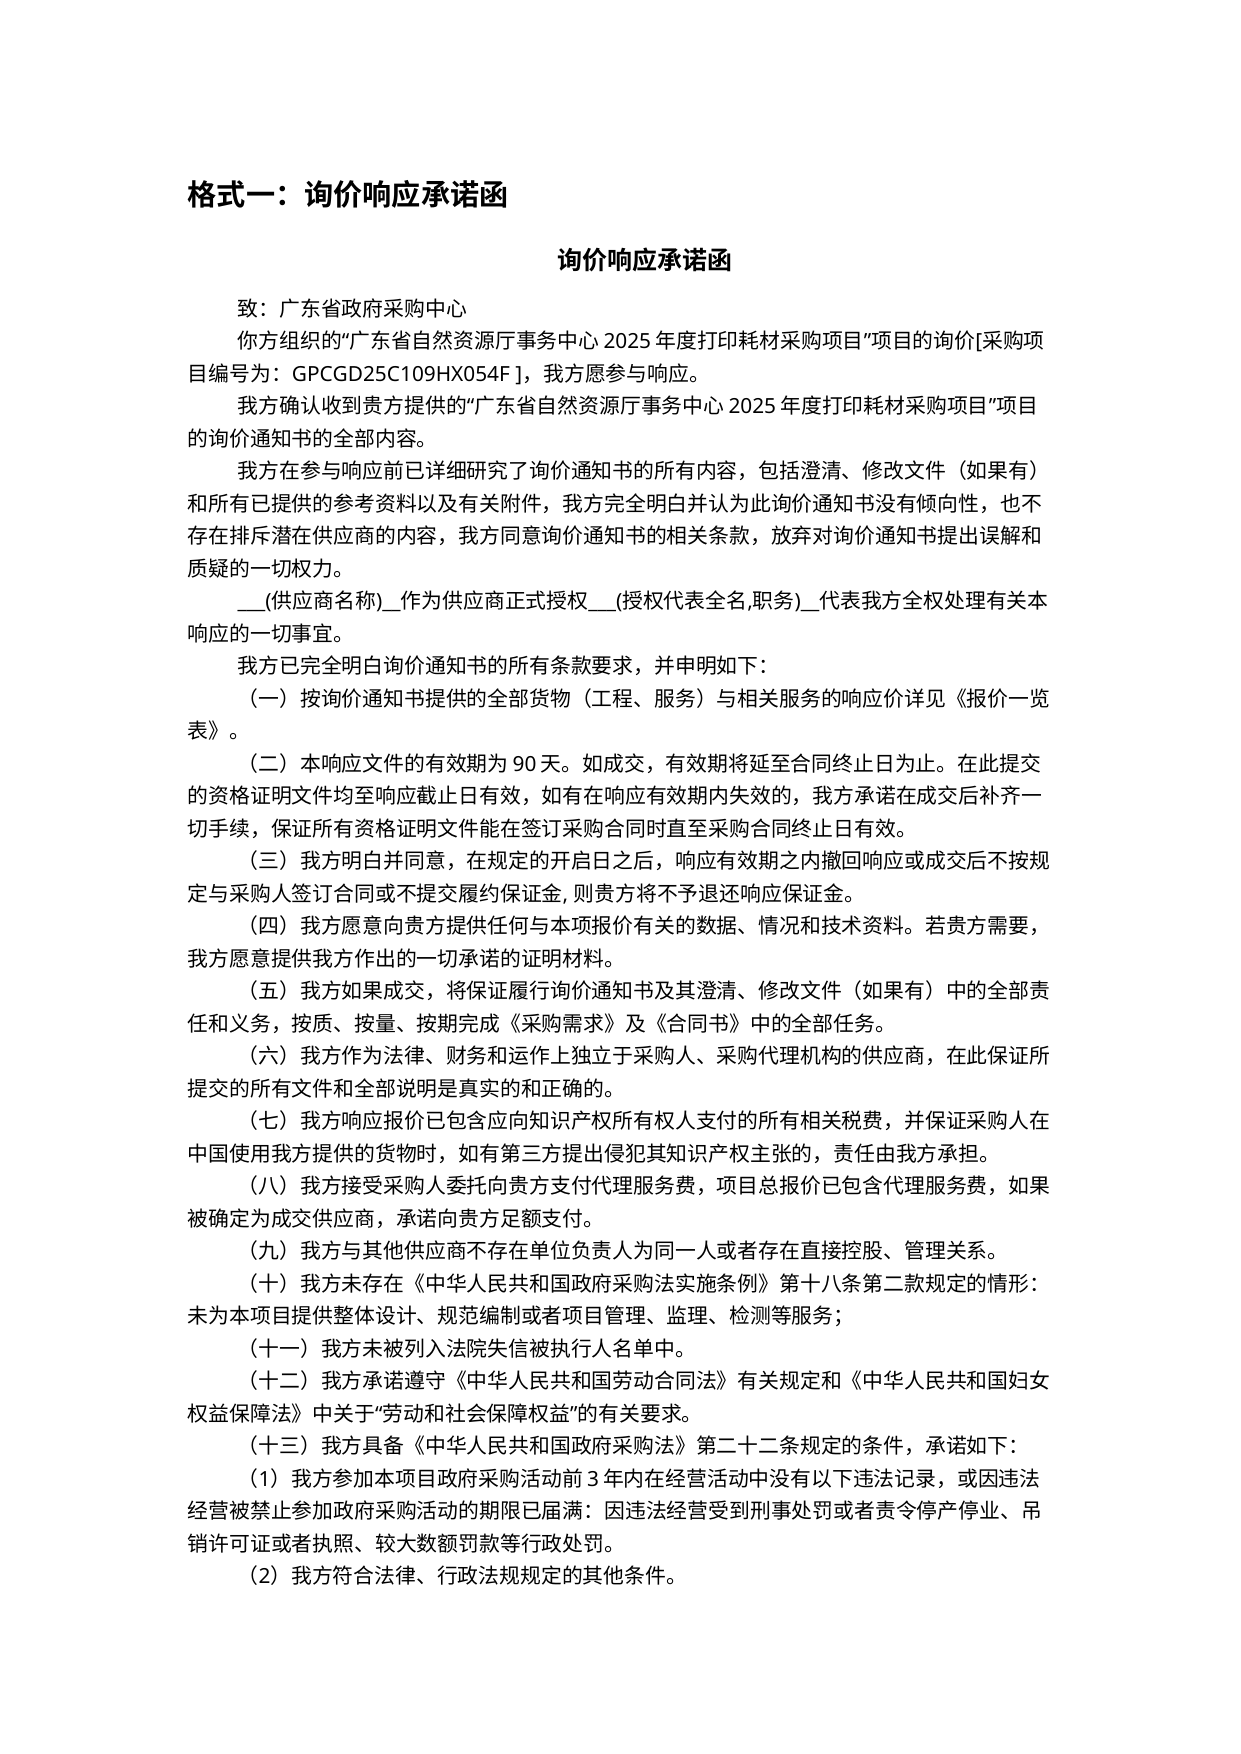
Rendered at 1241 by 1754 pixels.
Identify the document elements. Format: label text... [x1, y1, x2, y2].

text （七）我方响应报价已包含应向知识产权所有权人支付的所有相关税费，并保证采购人在中国使用我方提供的货物时，如有第三方提出侵犯其知识产权主张的，责任由我方承担。 [187, 1104, 1053, 1169]
text （五）我方如果成交，将保证履行询价通知书及其澄清、修改文件（如果有）中的全部责任和义务，按质、按量、按期完成《采购需求》及《合同书》中的全部任务。 [187, 974, 1053, 1039]
text （二）本响应文件的有效期为90天。如成交，有效期将延至合同终止日为止。在此提交的资格证明文件均至响应截止日有效，如有在响应有效期内失效的，我方承诺在成交后补齐一切手续，保证所有资格证明文件能在签订采购合同时直至采购合同终止日有效。 [187, 747, 1053, 844]
text 我方确认收到贵方提供的“广东省自然资源厅事务中心2025年度打印耗材采购项目”项目的询价通知书的全部内容。 [187, 389, 1053, 454]
text （四）我方愿意向贵方提供任何与本项报价有关的数据、情况和技术资料。若贵方需要，我方愿意提供我方作出的一切承诺的证明材料。 [187, 909, 1053, 974]
text （十）我方未存在《中华人民共和国政府采购法实施条例》第十八条第二款规定的情形：未为本项目提供整体设计、规范编制或者项目管理、监理、检测等服务； [187, 1267, 1053, 1332]
text 致：广东省政府采购中心 [187, 292, 1053, 324]
text 格式一：询价响应承诺函 [187, 162, 1053, 227]
text （三）我方明白并同意，在规定的开启日之后，响应有效期之内撤回响应或成交后不按规定与采购人签订合同或不提交履约保证金, 则贵方将不予退还响应保证金。 [187, 844, 1053, 909]
text （一）按询价通知书提供的全部货物（工程、服务）与相关服务的响应价详见《报价一览表》。 [187, 682, 1053, 747]
text （2）我方符合法律、行政法规规定的其他条件。 [187, 1559, 1053, 1592]
text （十二）我方承诺遵守《中华人民共和国劳动合同法》有关规定和《中华人民共和国妇女权益保障法》中关于“劳动和社会保障权益”的有关要求。 [187, 1364, 1053, 1429]
text （九）我方与其他供应商不存在单位负责人为同一人或者存在直接控股、管理关系。 [187, 1234, 1053, 1267]
text （六）我方作为法律、财务和运作上独立于采购人、采购代理机构的供应商，在此保证所提交的所有文件和全部说明是真实的和正确的。 [187, 1039, 1053, 1104]
text （十三）我方具备《中华人民共和国政府采购法》第二十二条规定的条件，承诺如下： [187, 1429, 1053, 1462]
text （1）我方参加本项目政府采购活动前3年内在经营活动中没有以下违法记录，或因违法经营被禁止参加政府采购活动的期限已届满：因违法经营受到刑事处罚或者责令停产停业、吊销许可证或者执照、较大数额罚款等行政处罚。 [187, 1462, 1053, 1559]
text 我方在参与响应前已详细研究了询价通知书的所有内容，包括澄清、修改文件（如果有）和所有已提供的参考资料以及有关附件，我方完全明白并认为此询价通知书没有倾向性，也不存在排斥潜在供应商的内容，我方同意询价通知书的相关条款，放弃对询价通知书提出误解和质疑的一切权力。 [187, 454, 1053, 584]
text 你方组织的“广东省自然资源厅事务中心2025年度打印耗材采购项目”项目的询价[采购项目编号为：GPCGD25C109HX054F ]，我方愿参与响应。 [187, 324, 1053, 389]
text （八）我方接受采购人委托向贵方支付代理服务费，项目总报价已包含代理服务费，如果被确定为成交供应商，承诺向贵方足额支付。 [187, 1169, 1053, 1234]
text 我方已完全明白询价通知书的所有条款要求，并申明如下： [187, 649, 1053, 682]
text ___(供应商名称)__作为供应商正式授权___(授权代表全名,职务)__代表我方全权处理有关本响应的一切事宜。 [187, 584, 1053, 649]
text （十一）我方未被列入法院失信被执行人名单中。 [187, 1332, 1053, 1364]
text 询价响应承诺函 [187, 227, 1053, 292]
